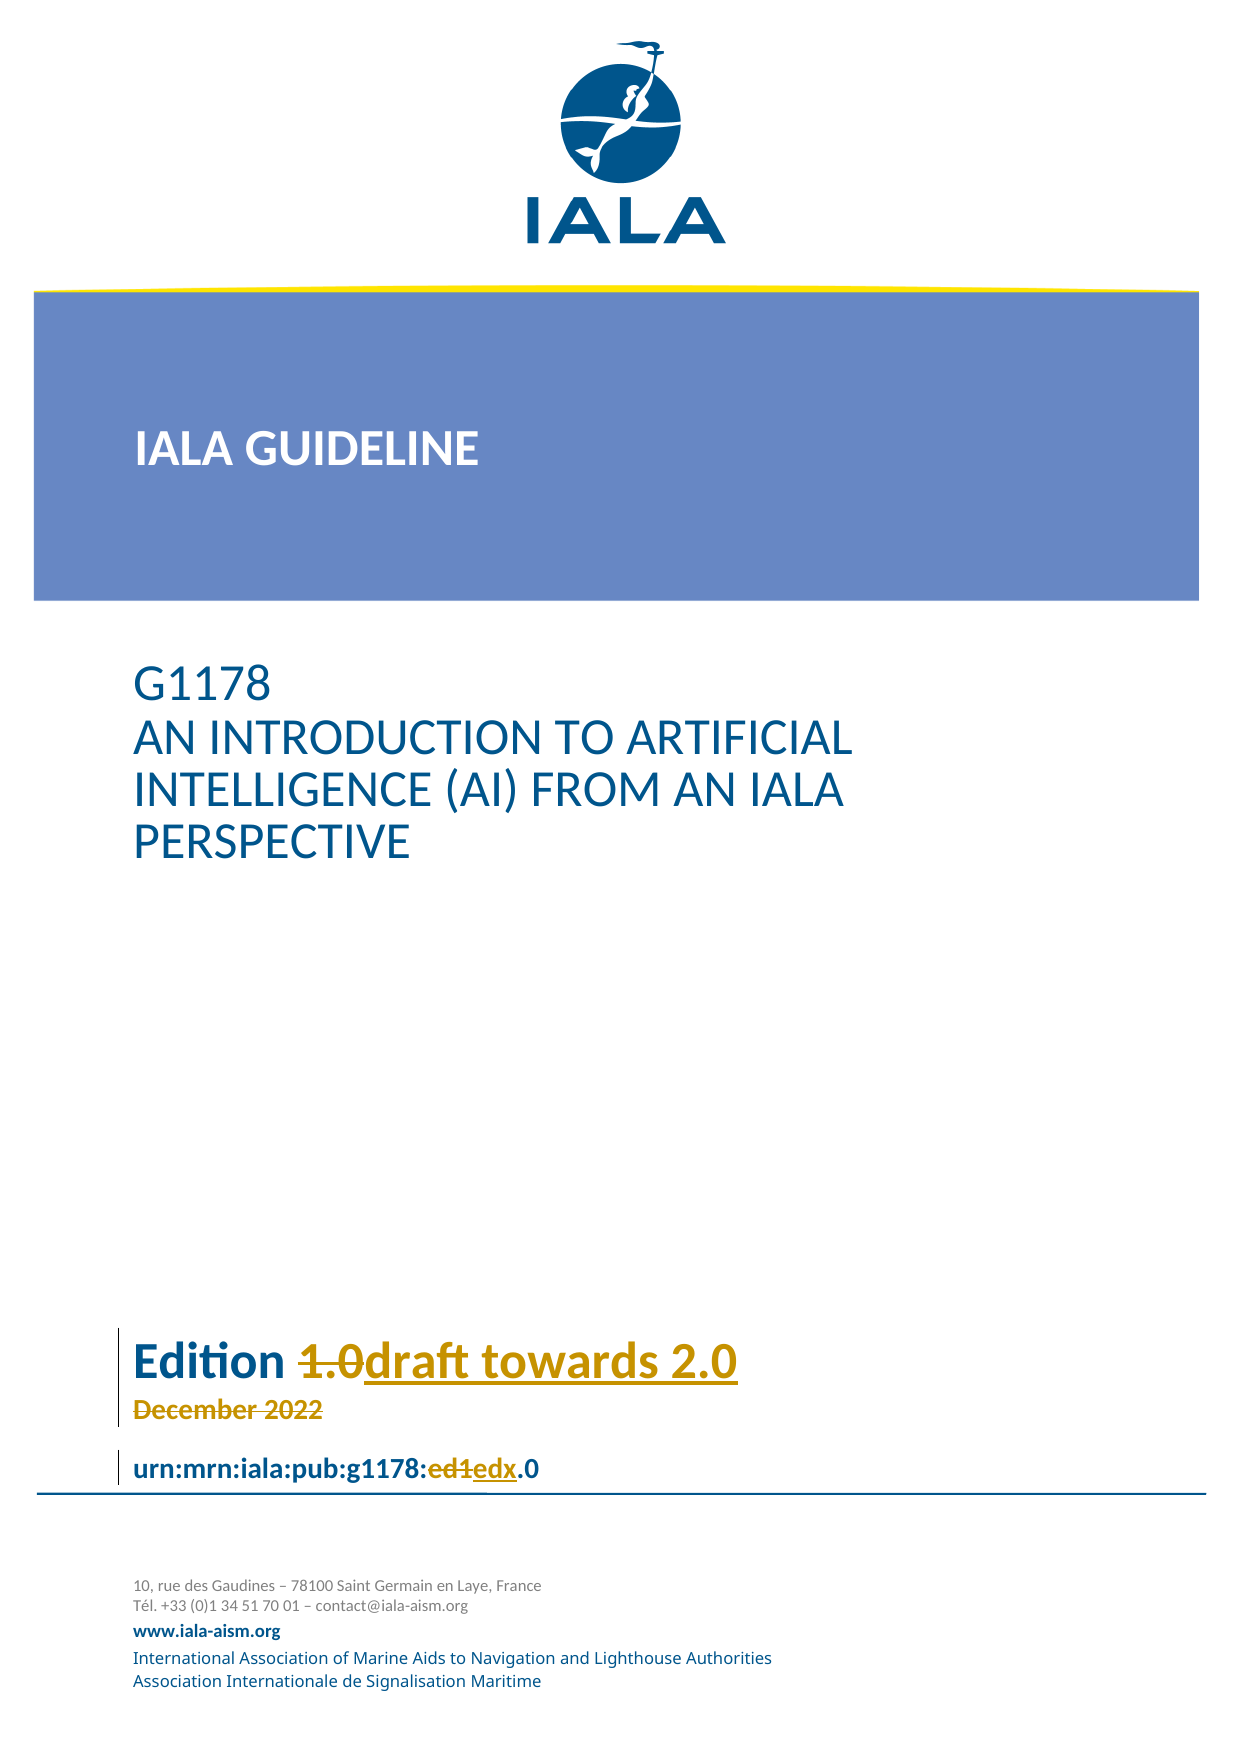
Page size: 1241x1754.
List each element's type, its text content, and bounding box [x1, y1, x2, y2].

text G1178 [133, 649, 1107, 713]
text December 2022 [133, 1391, 1107, 1427]
text An Introduction to Artificial Intelligence (AI) from an IALA perspective [133, 713, 1107, 869]
text urn:mrn:iala:pub:g1178:.0 [133, 1450, 1107, 1485]
table_header IALA Guideline [40, 297, 1014, 604]
picture [0, 29, 1238, 612]
text Edition [133, 1328, 1107, 1391]
